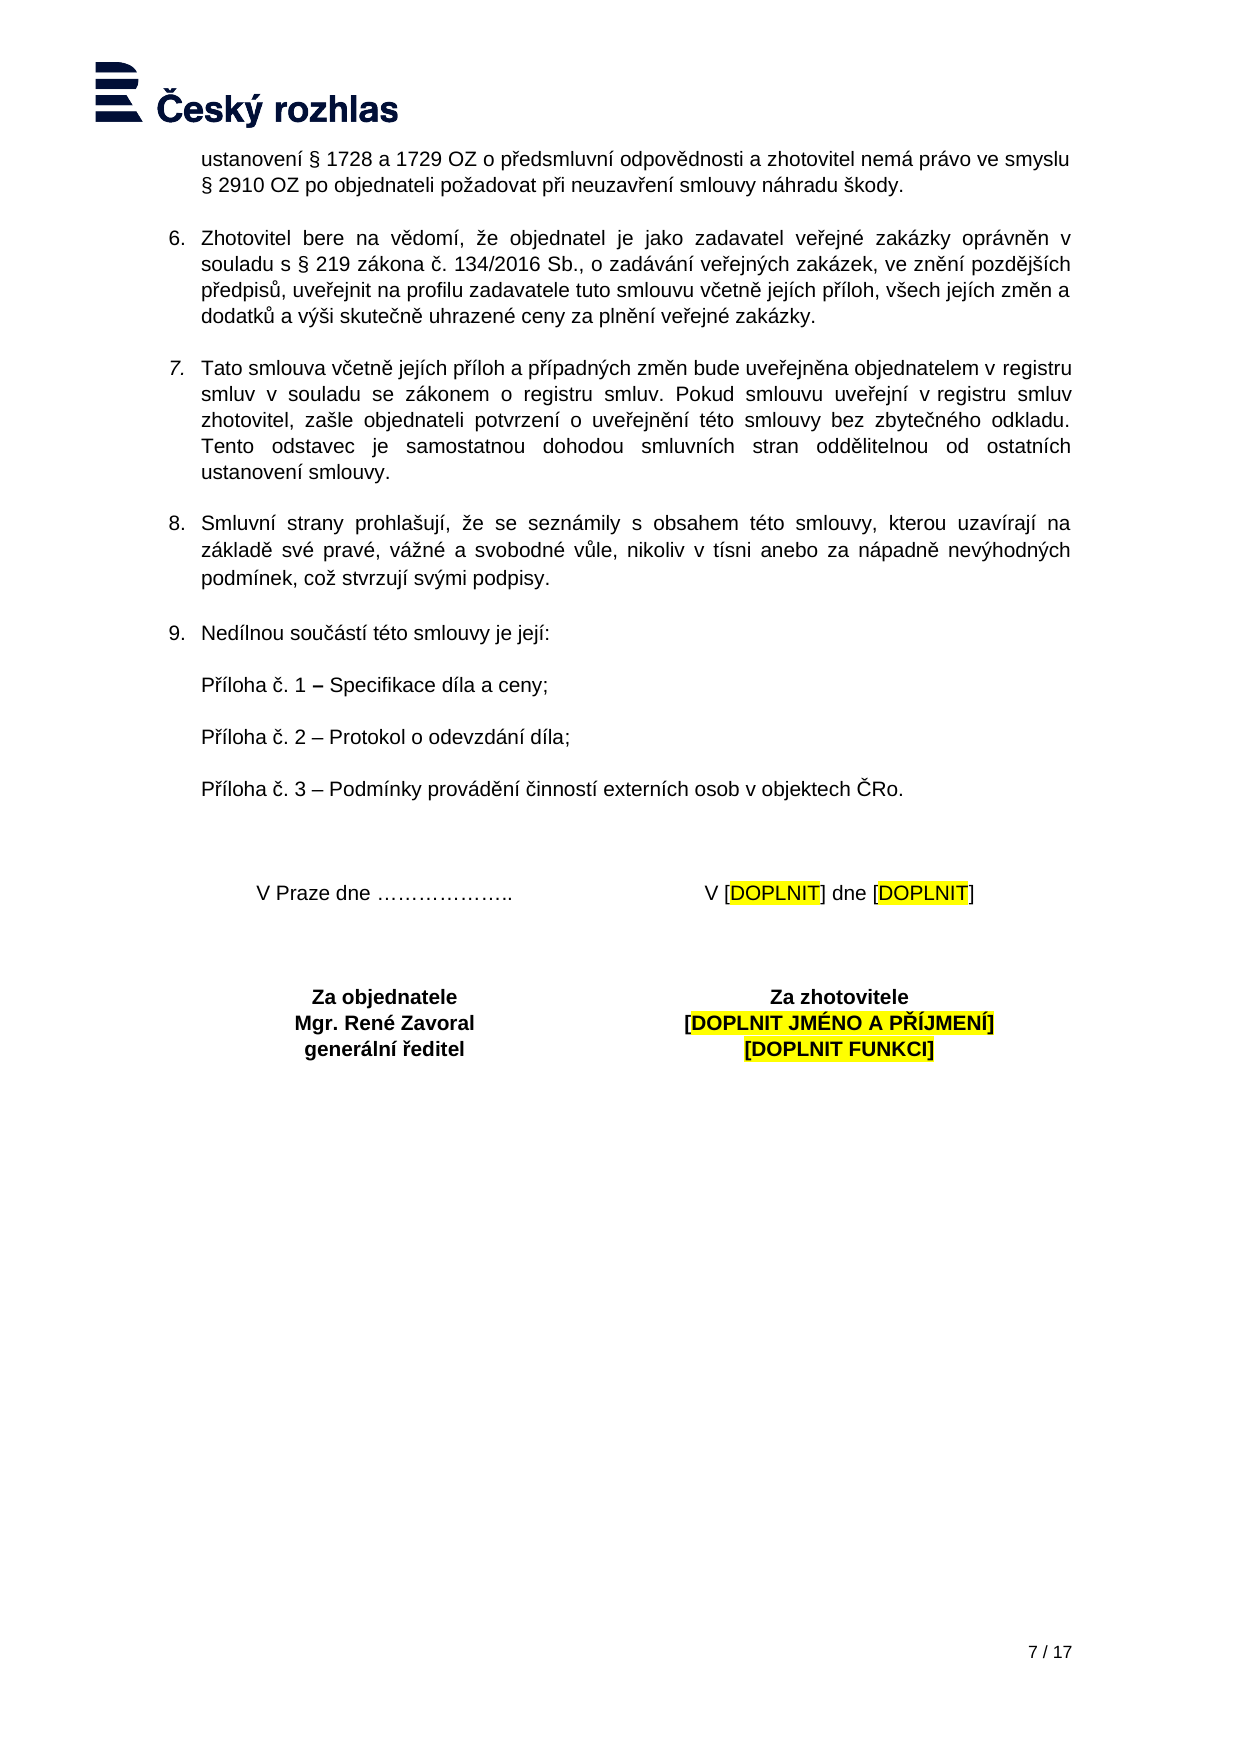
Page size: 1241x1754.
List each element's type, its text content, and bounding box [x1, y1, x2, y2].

picture [95, 62, 398, 128]
list Nedílnou součástí této smlouvy je její: [168, 619, 1072, 645]
table_cell Za zhotovitele [DOPLNIT JMÉNO A PŘÍJMENÍ] [DOPLNIT FUNKCI] [612, 906, 1067, 1062]
list Příloha č. 2 – Protokol o odevzdání díla; [201, 723, 1072, 749]
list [168, 146, 1072, 198]
list Tato smlouva včetně jejích příloh a případných změn bude uveřejněna objednatelem v registru smluv v souladu se zákonem o registru smluv. Pokud smlouvu uveřejní v registru smluv zhotovitel, zašle objednateli potvrzení o uveřejnění této smlouvy bez zbytečného odkladu. Tento odstavec je samostatnou dohodou smluvních stran oddělitelnou od ostatních ustanovení smlouvy. [168, 354, 1072, 484]
list Zhotovitel bere na vědomí, že objednatel je jako zadavatel veřejné zakázky oprávněn v souladu s § 219 zákona č. 134/2016 Sb., o zadávání veřejných zakázek, ve znění pozdějších předpisů, uveřejnit na profilu zadavatele tuto smlouvu včetně jejích příloh, všech jejích změn a dodatků a výši skutečně uhrazené ceny za plnění veřejné zakázky. [168, 224, 1072, 328]
list Příloha č. 3 – Podmínky provádění činností externích osob v objektech ČRo. [198, 775, 1072, 801]
table_header V [DOPLNIT] dne [DOPLNIT] [612, 828, 1067, 906]
table_header V Praze dne ……………….. [157, 828, 612, 906]
subtitle Příloha č. 1 – Specifikace díla a ceny; [168, 671, 1072, 697]
table_cell Za objednatele Mgr. René Zavoral generální ředitel [157, 906, 612, 1062]
list Smluvní strany prohlašují, že se seznámily s obsahem této smlouvy, kterou uzavírají na základě své pravé, vážné a svobodné vůle, nikoliv v tísni anebo za nápadně nevýhodných podmínek, což stvrzují svými podpisy. [168, 511, 1072, 589]
